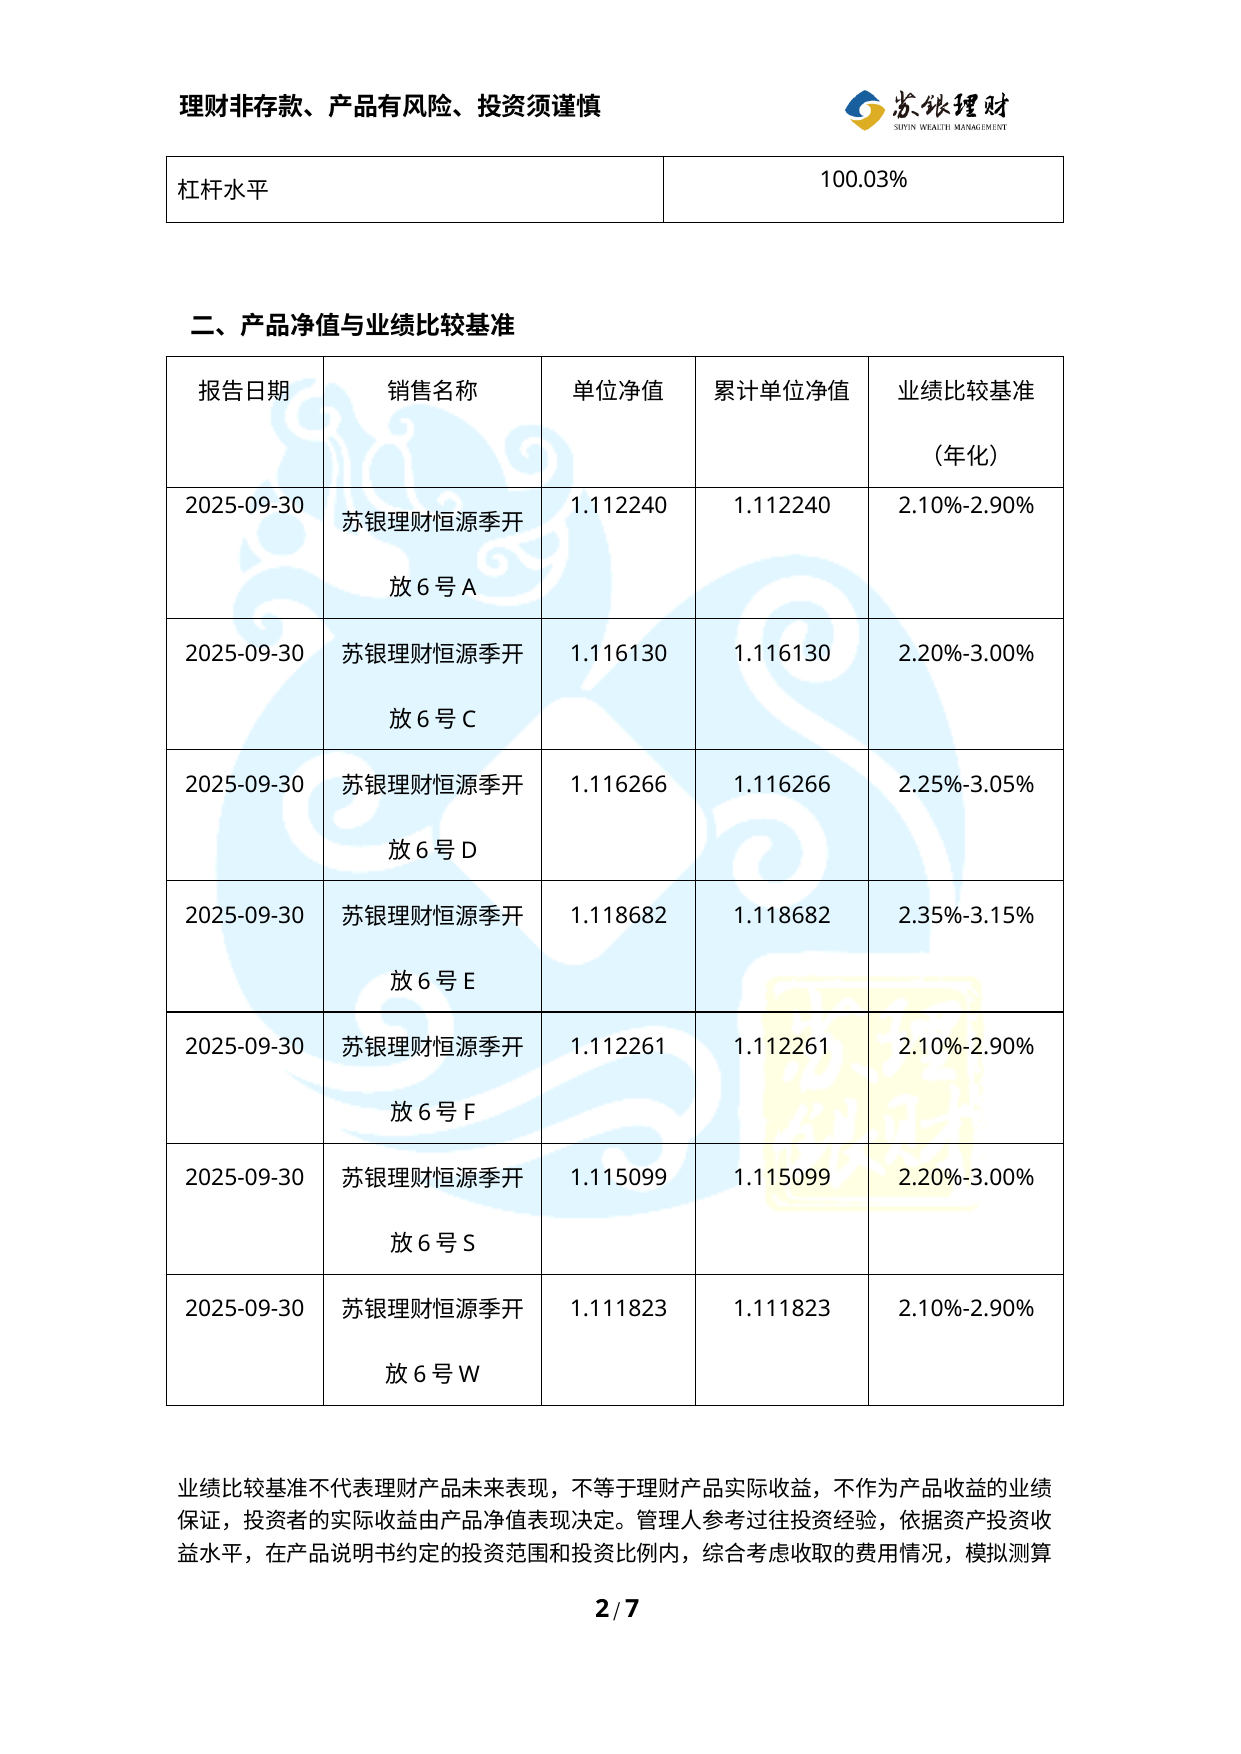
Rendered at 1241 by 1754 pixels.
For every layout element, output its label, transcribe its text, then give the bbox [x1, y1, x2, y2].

table_cell 2025-09-30 [167, 1013, 323, 1142]
table_header 报告日期 [167, 357, 323, 487]
table_cell 2.10%-2.90% [869, 1013, 1063, 1142]
table_header 单位净值 [542, 357, 695, 487]
table_cell 2025-09-30 [167, 750, 323, 880]
table_cell 2.10%-2.90% [869, 1275, 1063, 1404]
table_cell 苏银理财恒源季开放6号D [324, 750, 541, 880]
table_cell 苏银理财恒源季开放6号S [324, 1144, 541, 1273]
table_header 业绩比较基准（年化） [869, 357, 1063, 487]
table_cell 2.10%-2.90% [869, 488, 1063, 618]
table_cell 1.116266 [542, 750, 695, 880]
table_cell 2025-09-30 [167, 619, 323, 749]
table_cell 苏银理财恒源季开放6号W [324, 1275, 541, 1404]
table_cell 1.118682 [542, 881, 695, 1011]
table_cell 1.115099 [542, 1144, 695, 1273]
table_cell 2.20%-3.00% [869, 619, 1063, 749]
picture [820, 72, 1039, 143]
table_cell 1.112261 [542, 1013, 695, 1142]
table_cell 1.112240 [696, 488, 868, 618]
table_cell 2.20%-3.00% [869, 1144, 1063, 1273]
table_cell 1.112261 [696, 1013, 868, 1142]
table_cell 杠杆水平 [167, 157, 663, 222]
table_cell 1.116130 [696, 619, 868, 749]
table_cell 苏银理财恒源季开放6号C [324, 619, 541, 749]
table_cell 苏银理财恒源季开放6号A [324, 488, 541, 618]
table_header 销售名称 [324, 357, 541, 487]
table_cell 2025-09-30 [167, 1275, 323, 1404]
table_cell 2.35%-3.15% [869, 881, 1063, 1011]
table_cell 2025-09-30 [167, 488, 323, 618]
text 业绩比较基准不代表理财产品未来表现，不等于理财产品实际收益，不作为产品收益的业绩保证，投资者的实际收益由产品净值表现决定。管理人参考过往投资经验，依据资产投资收益水平，在产品说明书约定的投资范围和投资比例内，综合考虑收取的费用情况，模拟测算得出业绩比较基准。 [177, 1471, 1053, 1568]
subtitle 二、产品净值与业绩比较基准 [190, 291, 1053, 356]
table_cell 1.111823 [542, 1275, 695, 1404]
table_cell 1.116130 [542, 619, 695, 749]
table_cell 1.111823 [696, 1275, 868, 1404]
table_cell 1.115099 [696, 1144, 868, 1273]
table_cell 1.116266 [696, 750, 868, 880]
table_cell 2025-09-30 [167, 1144, 323, 1273]
table_cell 2.25%-3.05% [869, 750, 1063, 880]
table_cell 1.118682 [696, 881, 868, 1011]
table_cell 1.112240 [542, 488, 695, 618]
table_header 累计单位净值 [696, 357, 868, 487]
table_cell 苏银理财恒源季开放6号F [324, 1013, 541, 1142]
table_cell 2025-09-30 [167, 881, 323, 1011]
table_cell 苏银理财恒源季开放6号E [324, 881, 541, 1011]
table_cell 100.03% [664, 157, 1063, 222]
